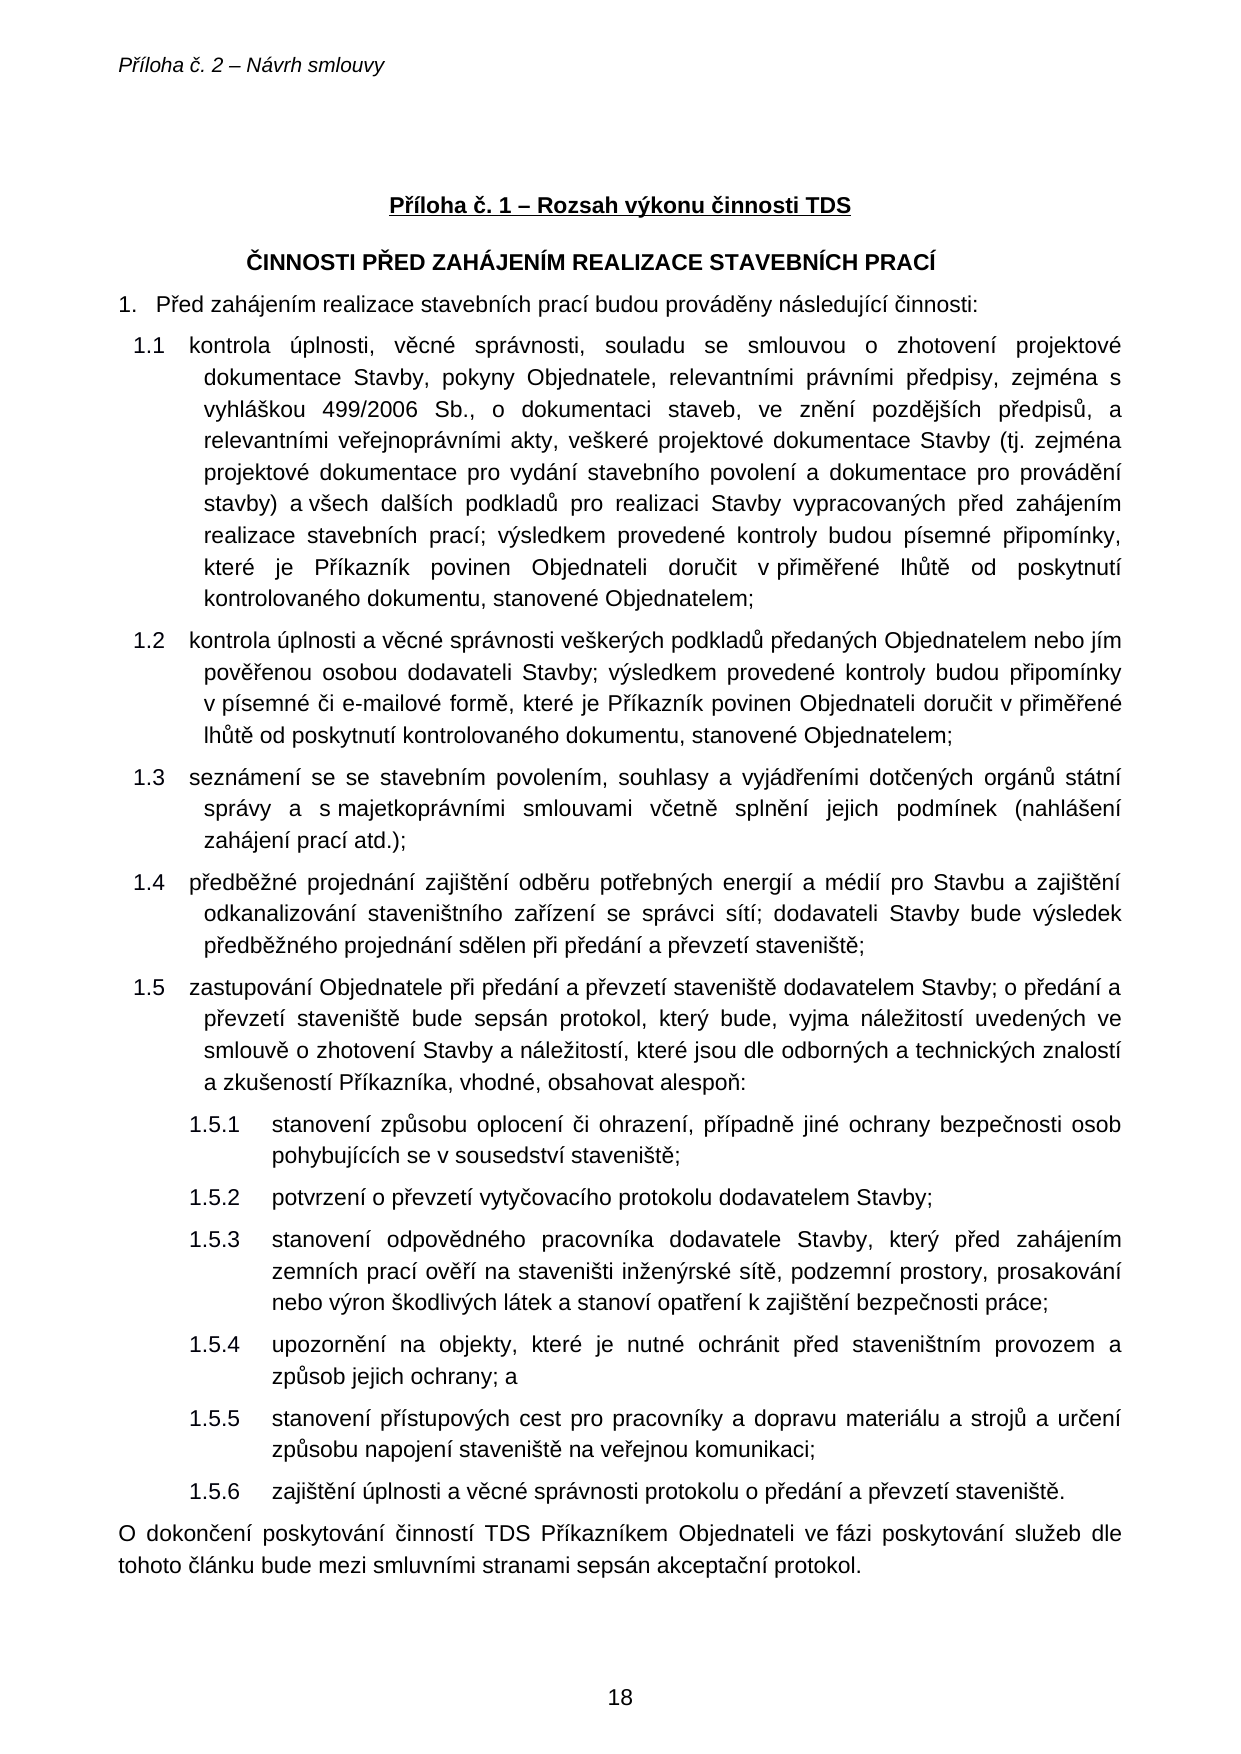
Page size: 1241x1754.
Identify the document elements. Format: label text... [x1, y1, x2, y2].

text O dokončení poskytování činností TDS Příkazníkem Objednateli ve fázi poskytování služeb dle tohoto článku bude mezi smluvními stranami sepsán akceptační protokol. [118, 1520, 1122, 1578]
list stanovení přístupových cest pro pracovníky a dopravu materiálu a strojů a určení způsobu napojení staveniště na veřejnou komunikaci; [189, 1405, 1122, 1463]
list seznámení se se stavebním povolením, souhlasy a vyjádřeními dotčených orgánů státní správy a s majetkoprávními smlouvami včetně splnění jejich podmínek (nahlášení zahájení prací atd.); [133, 764, 1122, 853]
list stanovení způsobu oplocení či ohrazení, případně jiné ochrany bezpečnosti osob pohybujících se v sousedství staveniště; [189, 1111, 1122, 1168]
list zajištění úplnosti a věcné správnosti protokolu o předání a převzetí staveniště. [189, 1478, 1122, 1504]
list kontrola úplnosti, věcné správnosti, souladu se smlouvou o zhotovení projektové dokumentace Stavby, pokyny Objednatele, relevantními právními předpisy, zejména s vyhláškou 499/2006 Sb., o dokumentaci staveb, ve znění pozdějších předpisů, a relevantními veřejnoprávními akty, veškeré projektové dokumentace Stavby (tj. zejména projektové dokumentace pro vydání stavebního povolení a dokumentace pro provádění stavby) a všech dalších podkladů pro realizaci Stavby vypracovaných před zahájením realizace stavebních prací; výsledkem provedené kontroly budou písemné připomínky, které je Příkazník povinen Objednateli doručit v přiměřené lhůtě od poskytnutí kontrolovaného dokumentu, stanovené Objednatelem; [133, 332, 1122, 611]
list potvrzení o převzetí vytyčovacího protokolu dodavatelem Stavby; [189, 1184, 1122, 1210]
list kontrola úplnosti a věcné správnosti veškerých podkladů předaných Objednatelem nebo jím pověřenou osobou dodavateli Stavby; výsledkem provedené kontroly budou připomínky v písemné či e-mailové formě, které je Příkazník povinen Objednateli doručit v přiměřené lhůtě od poskytnutí kontrolovaného dokumentu, stanovené Objednatelem; [133, 627, 1122, 748]
list Před zahájením realizace stavebních prací budou prováděny následující činnosti: [118, 291, 1122, 317]
list Činnosti před zahájením realizace stavebních prací [118, 248, 1122, 275]
list stanovení odpovědného pracovníka dodavatele Stavby, který před zahájením zemních prací ověří na staveništi inženýrské sítě, podzemní prostory, prosakování nebo výron škodlivých látek a stanoví opatření k zajištění bezpečnosti práce; [189, 1226, 1122, 1316]
list předběžné projednání zajištění odběru potřebných energií a médií pro Stavbu a zajištění odkanalizování staveništního zařízení se správci sítí; dodavateli Stavby bude výsledek předběžného projednání sdělen při předání a převzetí staveniště; [133, 869, 1122, 958]
text Příloha č. 1 – Rozsah výkonu činnosti TDS [118, 192, 1122, 218]
list upozornění na objekty, které je nutné ochránit před staveništním provozem a způsob jejich ochrany; a [189, 1331, 1122, 1389]
list zastupování Objednatele při předání a převzetí staveniště dodavatelem Stavby; o předání a převzetí staveniště bude sepsán protokol, který bude, vyjma náležitostí uvedených ve smlouvě o zhotovení Stavby a náležitostí, které jsou dle odborných a technických znalostí a zkušeností Příkazníka, vhodné, obsahovat alespoň: [133, 974, 1122, 1095]
